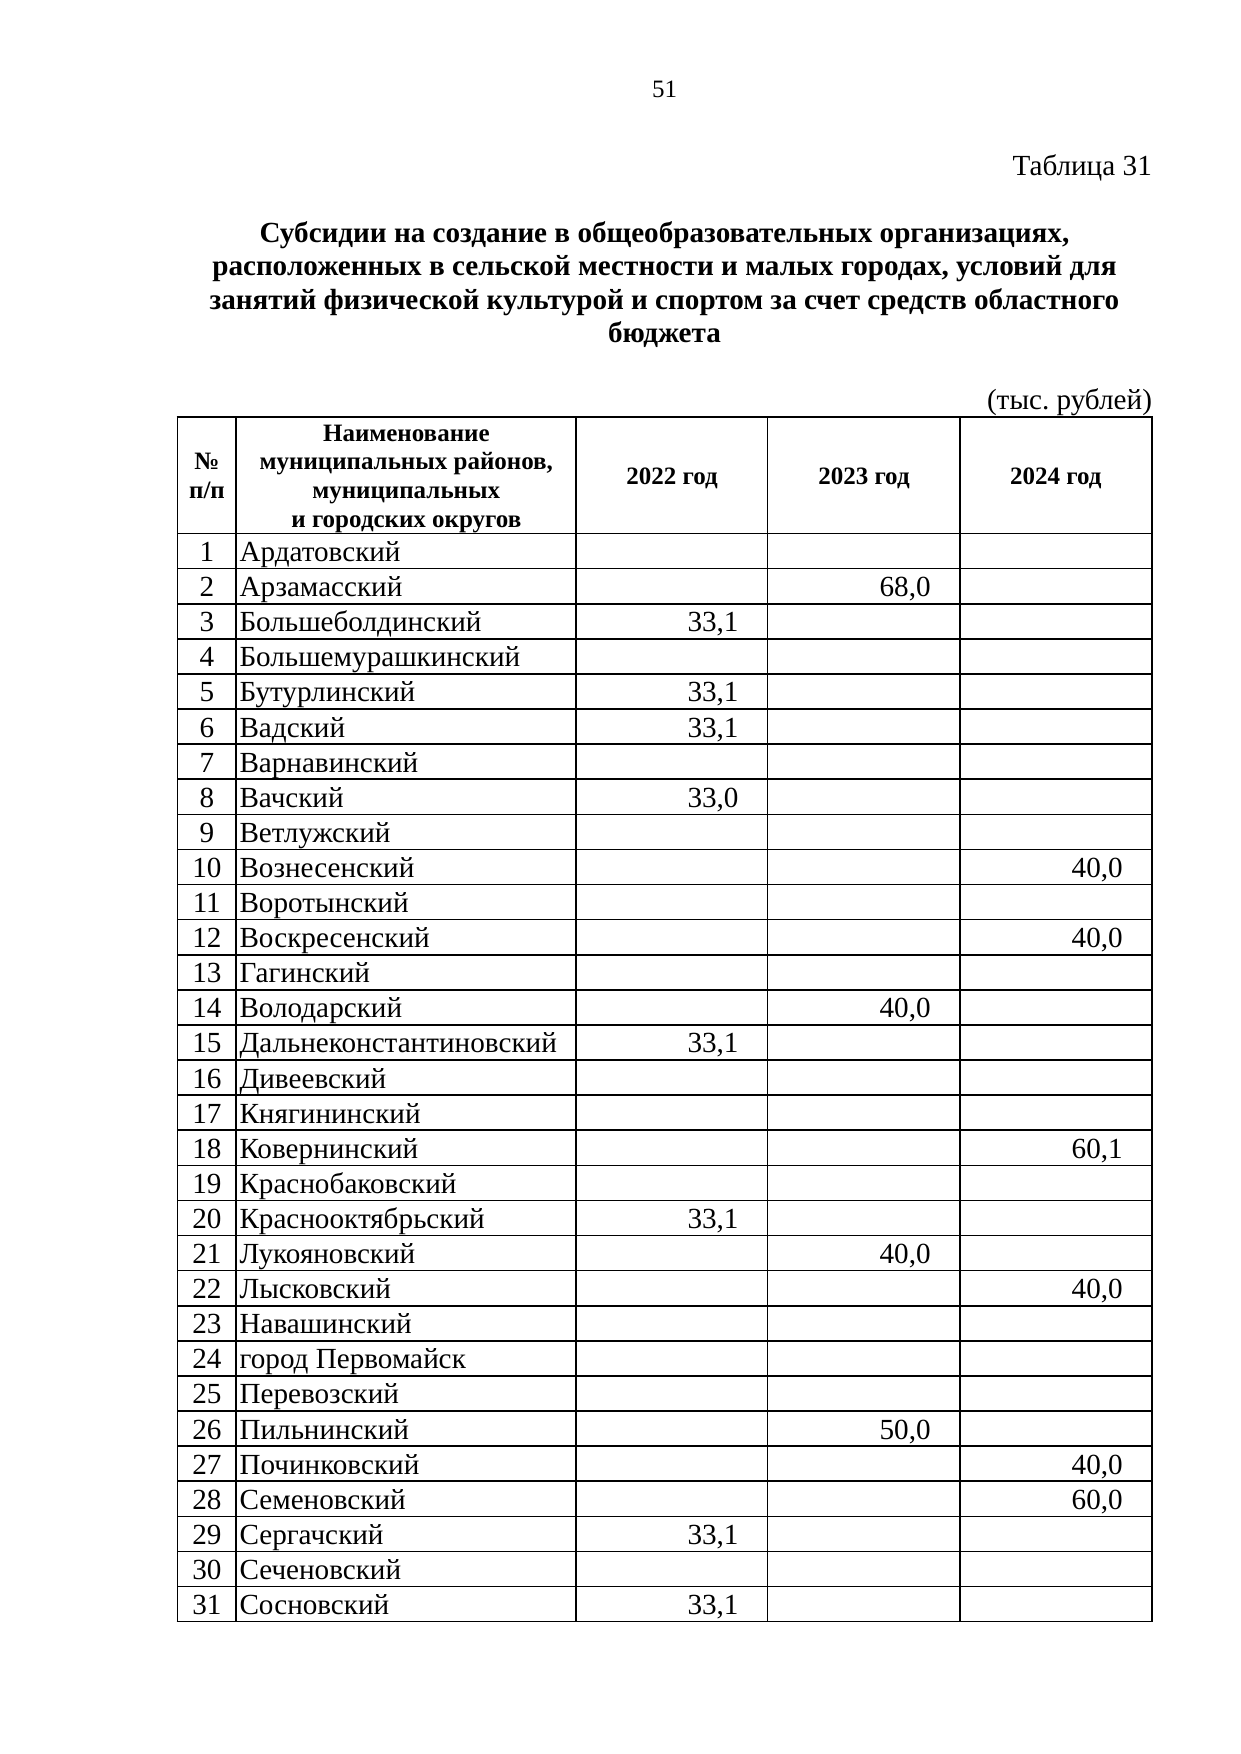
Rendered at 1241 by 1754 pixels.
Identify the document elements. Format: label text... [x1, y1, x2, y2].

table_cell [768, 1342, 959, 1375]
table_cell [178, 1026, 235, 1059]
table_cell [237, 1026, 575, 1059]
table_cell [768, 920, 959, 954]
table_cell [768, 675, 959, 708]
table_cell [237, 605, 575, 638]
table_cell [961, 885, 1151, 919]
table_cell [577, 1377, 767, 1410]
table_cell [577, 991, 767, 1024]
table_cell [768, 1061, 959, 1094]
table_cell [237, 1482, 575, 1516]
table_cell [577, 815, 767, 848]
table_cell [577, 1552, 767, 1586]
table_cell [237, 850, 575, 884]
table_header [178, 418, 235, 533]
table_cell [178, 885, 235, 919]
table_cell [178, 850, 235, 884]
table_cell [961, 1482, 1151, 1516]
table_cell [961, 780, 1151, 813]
text Субсидии на создание в общеобразовательных организациях, расположенных в сельской местности и малых городах, условий для занятий физической культурой и спортом за счет средств областного бюджета [177, 215, 1152, 349]
text Таблица 31 [177, 148, 1152, 181]
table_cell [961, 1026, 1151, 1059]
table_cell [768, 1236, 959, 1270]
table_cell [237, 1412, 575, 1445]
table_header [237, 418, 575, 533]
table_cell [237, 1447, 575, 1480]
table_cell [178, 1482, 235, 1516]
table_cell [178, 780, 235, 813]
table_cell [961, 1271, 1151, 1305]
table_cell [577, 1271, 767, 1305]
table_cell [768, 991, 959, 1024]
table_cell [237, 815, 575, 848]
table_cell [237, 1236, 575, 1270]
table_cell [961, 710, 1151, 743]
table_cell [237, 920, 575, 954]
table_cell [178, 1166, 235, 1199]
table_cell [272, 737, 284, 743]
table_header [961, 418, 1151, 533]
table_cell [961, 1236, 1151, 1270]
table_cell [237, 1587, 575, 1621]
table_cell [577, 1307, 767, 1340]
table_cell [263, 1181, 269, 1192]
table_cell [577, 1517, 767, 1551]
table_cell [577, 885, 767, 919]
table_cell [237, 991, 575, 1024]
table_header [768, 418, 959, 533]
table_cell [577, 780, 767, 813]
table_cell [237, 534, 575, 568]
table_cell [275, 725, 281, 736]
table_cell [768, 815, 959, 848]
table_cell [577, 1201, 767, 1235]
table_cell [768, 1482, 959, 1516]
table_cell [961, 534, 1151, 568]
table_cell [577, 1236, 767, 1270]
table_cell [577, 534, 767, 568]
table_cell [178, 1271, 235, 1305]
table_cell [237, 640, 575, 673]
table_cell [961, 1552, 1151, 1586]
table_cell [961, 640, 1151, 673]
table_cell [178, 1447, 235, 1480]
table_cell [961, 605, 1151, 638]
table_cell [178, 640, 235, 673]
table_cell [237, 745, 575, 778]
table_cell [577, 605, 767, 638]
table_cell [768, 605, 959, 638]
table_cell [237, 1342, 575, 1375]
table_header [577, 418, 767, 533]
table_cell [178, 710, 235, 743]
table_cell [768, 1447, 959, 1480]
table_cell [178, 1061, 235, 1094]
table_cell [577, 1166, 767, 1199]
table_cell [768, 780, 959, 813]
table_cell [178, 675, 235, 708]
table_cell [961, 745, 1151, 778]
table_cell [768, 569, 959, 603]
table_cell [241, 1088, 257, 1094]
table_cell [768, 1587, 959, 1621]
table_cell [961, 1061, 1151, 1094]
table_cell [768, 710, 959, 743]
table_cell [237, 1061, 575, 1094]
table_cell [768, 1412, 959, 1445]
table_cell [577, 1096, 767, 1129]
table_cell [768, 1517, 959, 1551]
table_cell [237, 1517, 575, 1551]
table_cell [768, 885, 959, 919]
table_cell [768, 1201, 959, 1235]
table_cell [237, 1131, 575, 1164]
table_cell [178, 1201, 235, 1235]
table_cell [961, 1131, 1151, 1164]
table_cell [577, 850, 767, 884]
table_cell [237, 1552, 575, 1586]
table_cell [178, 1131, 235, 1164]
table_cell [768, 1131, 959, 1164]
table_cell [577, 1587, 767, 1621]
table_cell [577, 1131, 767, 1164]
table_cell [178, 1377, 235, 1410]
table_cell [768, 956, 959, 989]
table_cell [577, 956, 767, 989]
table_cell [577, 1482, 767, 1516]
text (тыс. рублей) [177, 382, 1152, 416]
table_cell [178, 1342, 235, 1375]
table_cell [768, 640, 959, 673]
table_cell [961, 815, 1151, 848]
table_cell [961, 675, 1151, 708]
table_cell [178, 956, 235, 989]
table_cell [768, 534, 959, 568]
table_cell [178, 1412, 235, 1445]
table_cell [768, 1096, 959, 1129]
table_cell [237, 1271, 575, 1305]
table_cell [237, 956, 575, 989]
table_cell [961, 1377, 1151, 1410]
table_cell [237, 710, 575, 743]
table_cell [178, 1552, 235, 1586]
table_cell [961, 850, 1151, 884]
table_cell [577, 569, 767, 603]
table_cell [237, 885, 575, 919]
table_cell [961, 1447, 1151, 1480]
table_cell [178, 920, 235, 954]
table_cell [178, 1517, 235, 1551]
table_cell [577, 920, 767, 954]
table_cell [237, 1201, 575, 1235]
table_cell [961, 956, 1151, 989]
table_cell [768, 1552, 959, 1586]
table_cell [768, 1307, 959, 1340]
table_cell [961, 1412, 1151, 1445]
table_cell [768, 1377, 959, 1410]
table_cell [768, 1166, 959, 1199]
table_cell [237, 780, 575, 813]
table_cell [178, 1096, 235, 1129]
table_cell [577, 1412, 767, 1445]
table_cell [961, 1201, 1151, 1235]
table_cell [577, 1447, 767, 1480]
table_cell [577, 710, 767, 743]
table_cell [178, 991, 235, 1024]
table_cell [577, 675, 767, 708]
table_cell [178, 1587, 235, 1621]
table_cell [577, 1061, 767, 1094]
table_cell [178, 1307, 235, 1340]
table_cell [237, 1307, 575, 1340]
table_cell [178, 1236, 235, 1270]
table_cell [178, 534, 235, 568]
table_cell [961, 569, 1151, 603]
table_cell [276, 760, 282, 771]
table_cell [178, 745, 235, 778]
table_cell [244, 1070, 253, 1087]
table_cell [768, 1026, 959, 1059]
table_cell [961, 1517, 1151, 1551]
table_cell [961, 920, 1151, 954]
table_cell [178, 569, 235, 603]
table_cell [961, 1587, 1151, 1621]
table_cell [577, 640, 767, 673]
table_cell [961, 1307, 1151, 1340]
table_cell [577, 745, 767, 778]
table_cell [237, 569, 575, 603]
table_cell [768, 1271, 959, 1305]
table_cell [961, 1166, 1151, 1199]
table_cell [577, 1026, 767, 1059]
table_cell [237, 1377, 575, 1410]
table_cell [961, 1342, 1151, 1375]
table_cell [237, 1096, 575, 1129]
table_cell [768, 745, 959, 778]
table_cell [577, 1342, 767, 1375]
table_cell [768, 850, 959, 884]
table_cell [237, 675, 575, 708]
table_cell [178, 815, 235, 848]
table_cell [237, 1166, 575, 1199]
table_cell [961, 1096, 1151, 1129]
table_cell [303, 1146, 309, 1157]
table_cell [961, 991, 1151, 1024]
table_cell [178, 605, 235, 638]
